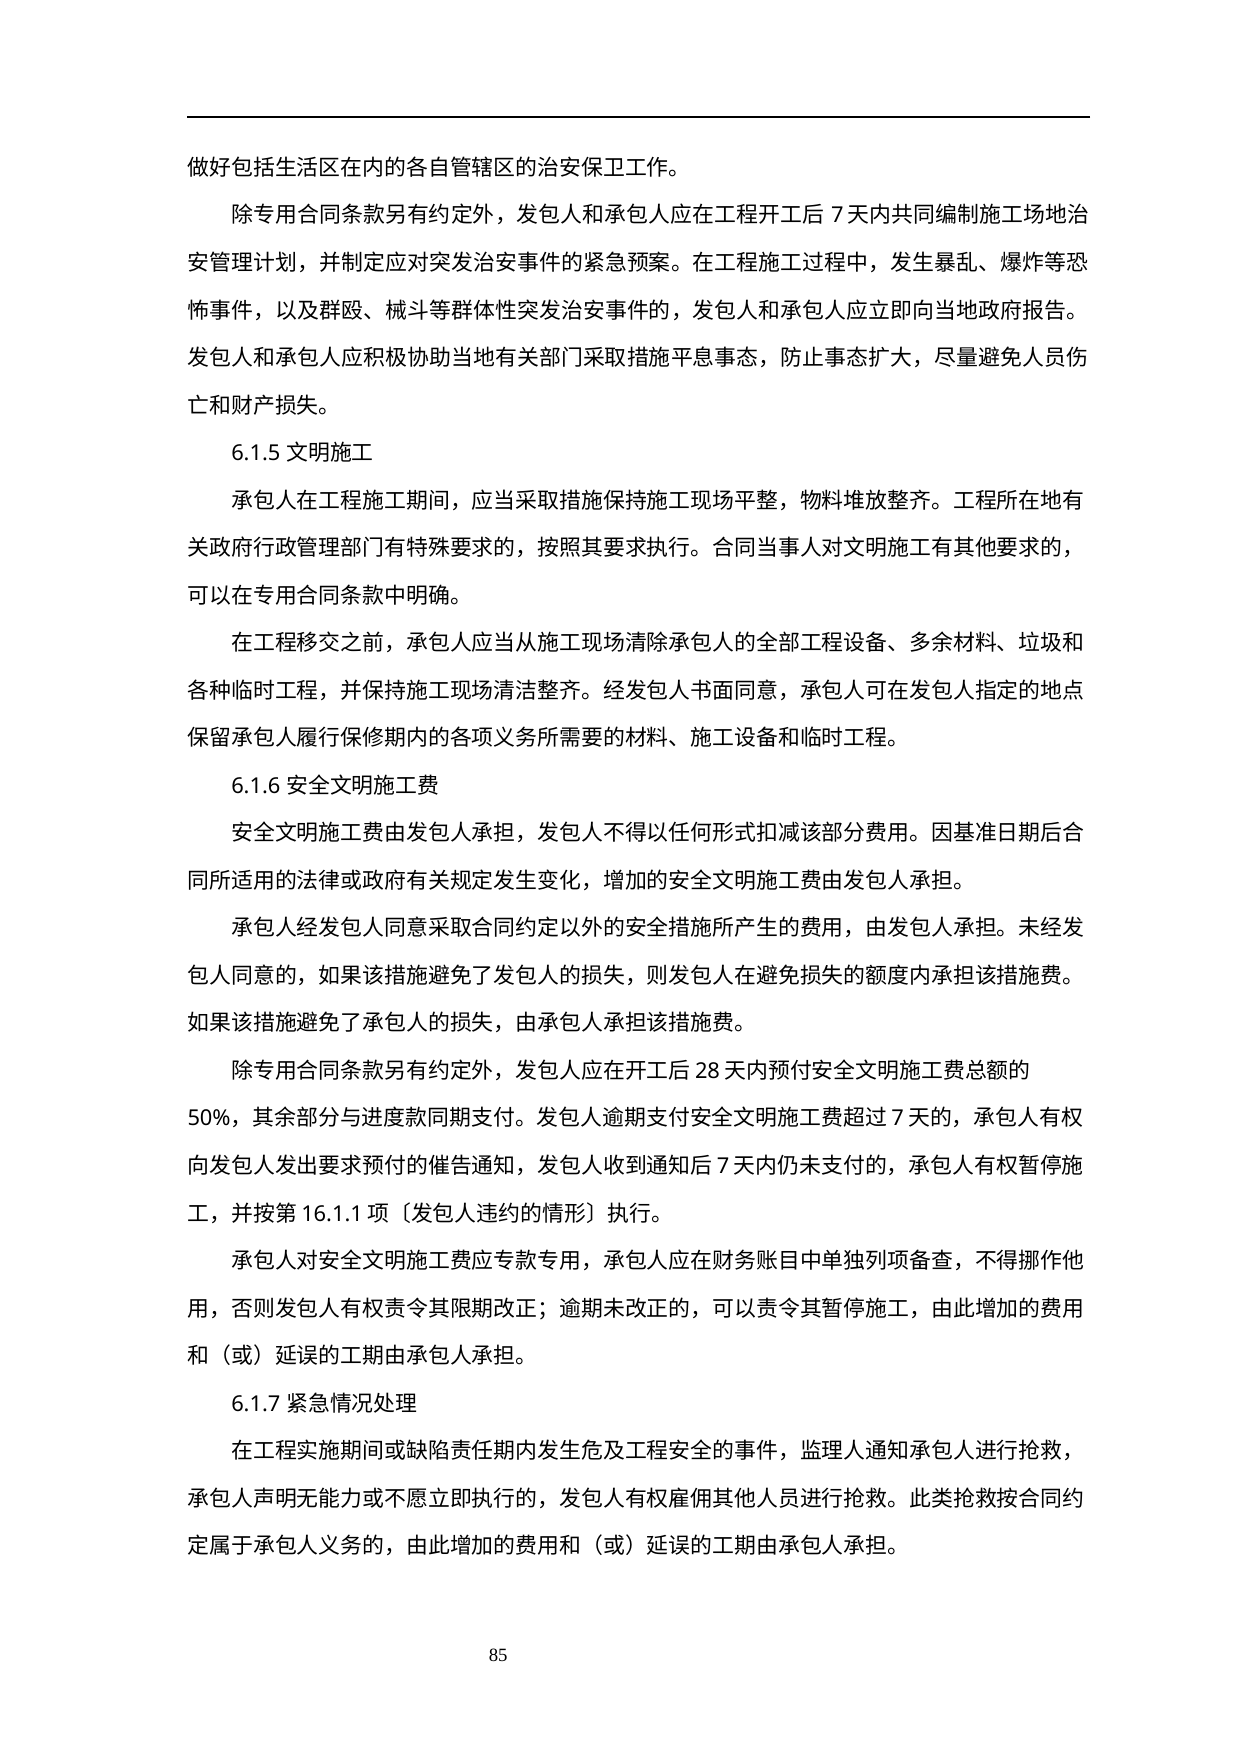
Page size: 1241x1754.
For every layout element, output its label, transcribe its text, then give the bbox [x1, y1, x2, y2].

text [187, 150, 1090, 182]
text 除专用合同条款另有约定外，发包人应在开工后28天内预付安全文明施工费总额的50%，其余部分与进度款同期支付。发包人逾期支付安全文明施工费超过7天的，承包人有权向发包人发出要求预付的催告通知，发包人收到通知后7天内仍未支付的，承包人有权暂停施工，并按第16.1.1项〔发包人违约的情形〕执行。 [187, 1053, 1090, 1227]
text 6.1.7 紧急情况处理 [187, 1386, 1090, 1417]
text 在工程移交之前，承包人应当从施工现场清除承包人的全部工程设备、多余材料、垃圾和各种临时工程，并保持施工现场清洁整齐。经发包人书面同意，承包人可在发包人指定的地点保留承包人履行保修期内的各项义务所需要的材料、施工设备和临时工程。 [187, 625, 1090, 752]
text 在工程实施期间或缺陷责任期内发生危及工程安全的事件，监理人通知承包人进行抢救，承包人声明无能力或不愿立即执行的，发包人有权雇佣其他人员进行抢救。此类抢救按合同约定属于承包人义务的，由此增加的费用和（或）延误的工期由承包人承担。 [187, 1433, 1090, 1560]
text 安全文明施工费由发包人承担，发包人不得以任何形式扣减该部分费用。因基准日期后合同所适用的法律或政府有关规定发生变化，增加的安全文明施工费由发包人承担。 [187, 815, 1090, 894]
text 除专用合同条款另有约定外，发包人和承包人应在工程开工后7天内共同编制施工场地治安管理计划，并制定应对突发治安事件的紧急预案。在工程施工过程中，发生暴乱、爆炸等恐怖事件，以及群殴、械斗等群体性突发治安事件的，发包人和承包人应立即向当地政府报告。发包人和承包人应积极协助当地有关部门采取措施平息事态，防止事态扩大，尽量避免人员伤亡和财产损失。 [187, 197, 1090, 419]
text 承包人经发包人同意采取合同约定以外的安全措施所产生的费用，由发包人承担。未经发包人同意的，如果该措施避免了发包人的损失，则发包人在避免损失的额度内承担该措施费。如果该措施避免了承包人的损失，由承包人承担该措施费。 [187, 910, 1090, 1037]
text 6.1.6 安全文明施工费 [187, 768, 1090, 799]
text 承包人对安全文明施工费应专款专用，承包人应在财务账目中单独列项备查，不得挪作他用，否则发包人有权责令其限期改正；逾期未改正的，可以责令其暂停施工，由此增加的费用和（或）延误的工期由承包人承担。 [187, 1243, 1090, 1370]
text 6.1.5 文明施工 [187, 435, 1090, 467]
text 承包人在工程施工期间，应当采取措施保持施工现场平整，物料堆放整齐。工程所在地有关政府行政管理部门有特殊要求的，按照其要求执行。合同当事人对文明施工有其他要求的，可以在专用合同条款中明确。 [187, 483, 1090, 609]
